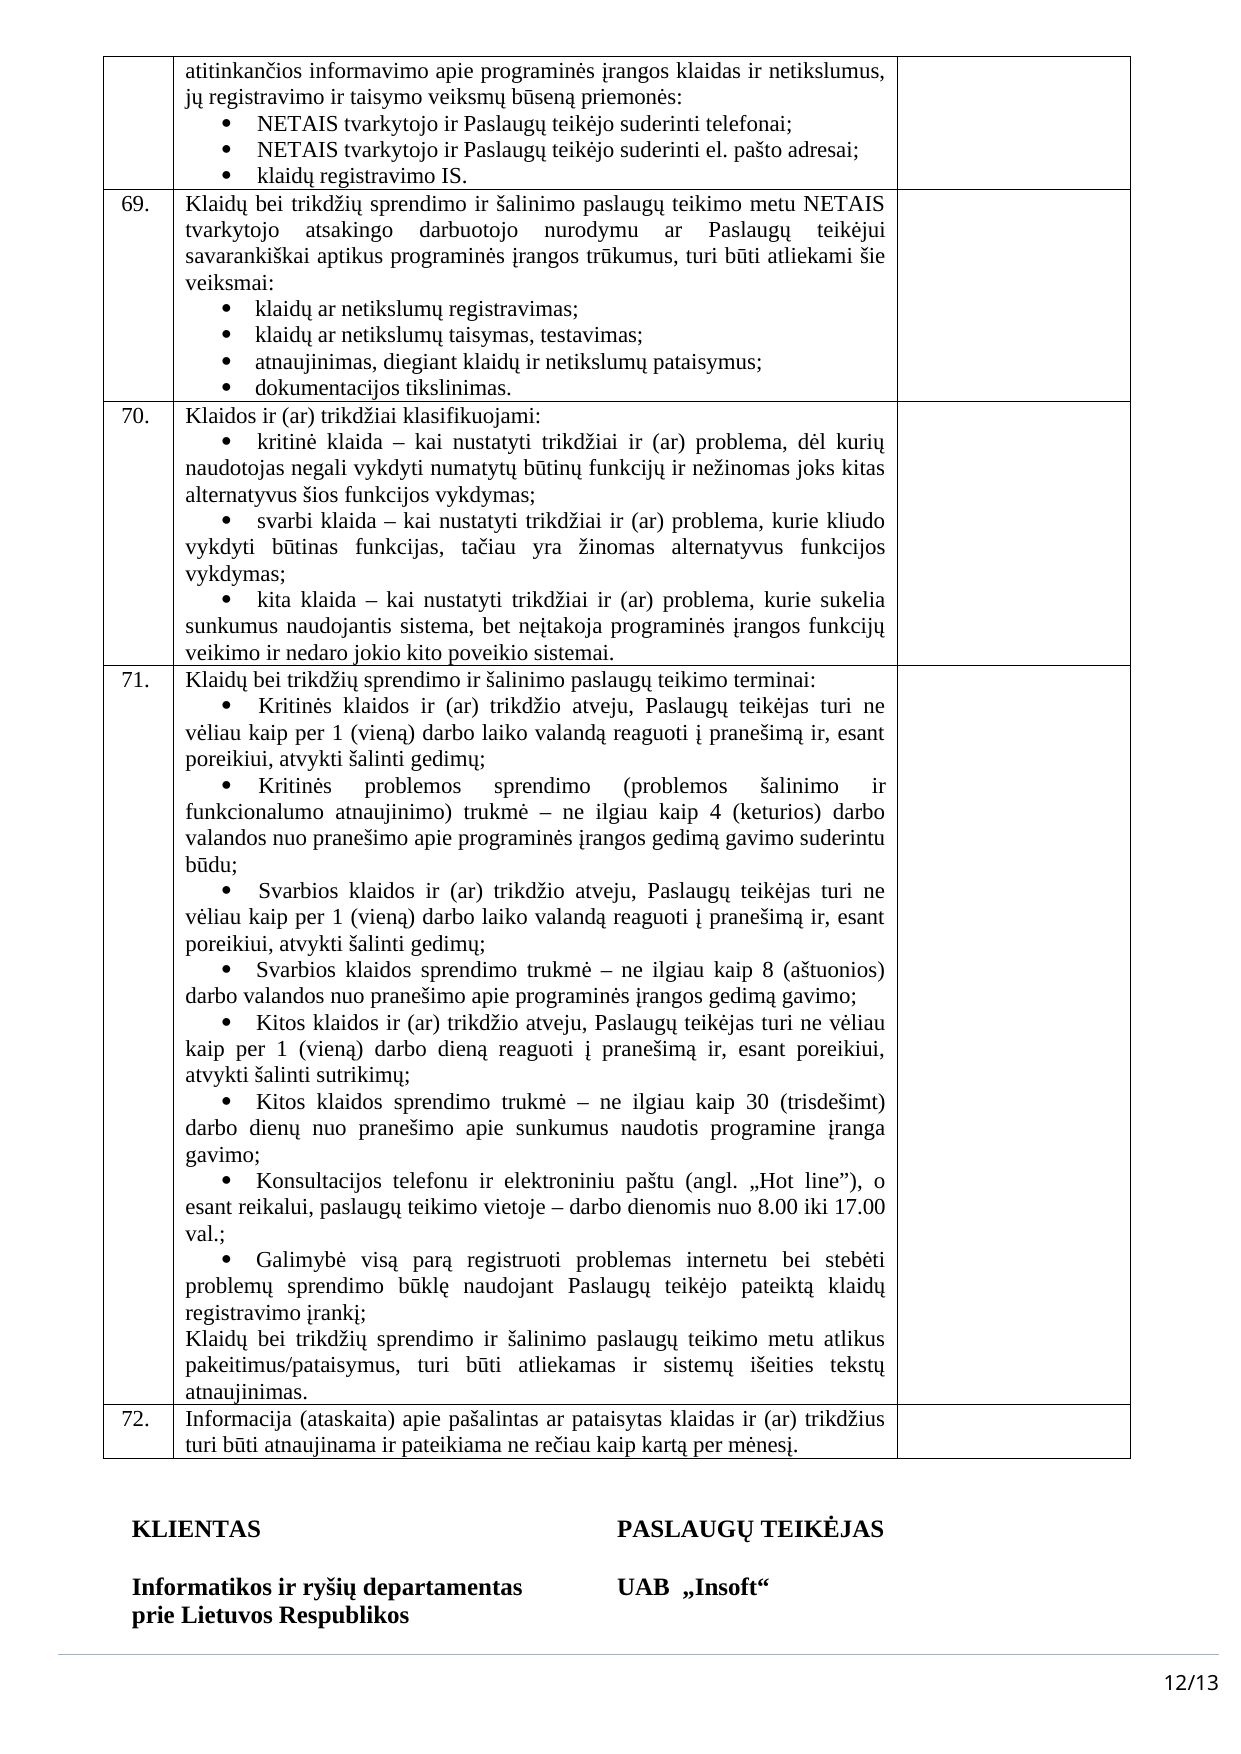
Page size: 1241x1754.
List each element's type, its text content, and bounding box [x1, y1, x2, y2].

table_cell [898, 402, 1130, 665]
table_cell [898, 1405, 1130, 1458]
table_cell Klaidos ir (ar) trikdžiai klasifikuojami: kritinė klaida – kai nustatyti trikdžiai ir (ar) problema, dėl kurių naudotojas negali vykdyti numatytų būtinų funkcijų ir nežinomas joks kitas alternatyvus šios funkcijos vykdymas; svarbi klaida – kai nustatyti trikdžiai ir (ar) problema, kurie kliudo vykdyti būtinas funkcijas, tačiau yra žinomas alternatyvus funkcijos vykdymas; kita klaida – kai nustatyti trikdžiai ir (ar) problema, kurie sukelia sunkumus naudojantis sistema, bet neįtakoja programinės įrangos funkcijų veikimo ir nedaro jokio kito poveikio sistemai. [174, 402, 897, 665]
table_cell [104, 1405, 173, 1458]
table_cell [898, 57, 1130, 189]
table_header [120, 1485, 606, 1654]
table_cell [898, 190, 1130, 401]
table_cell [104, 402, 173, 665]
table_cell [104, 190, 173, 401]
table_cell Klaidų bei trikdžių sprendimo ir šalinimo paslaugų teikimo metu NETAIS tvarkytojo atsakingo darbuotojo nurodymu ar Paslaugų teikėjui savarankiškai aptikus programinės įrangos trūkumus, turi būti atliekami šie veiksmai: klaidų ar netikslumų registravimas; klaidų ar netikslumų taisymas, testavimas; atnaujinimas, diegiant klaidų ir netikslumų pataisymus; dokumentacijos tikslinimas. [174, 190, 897, 401]
table_cell [898, 666, 1130, 1404]
table_cell Informacija (ataskaita) apie pašalintas ar pataisytas klaidas ir (ar) trikdžius turi būti atnaujinama ir pateikiama ne rečiau kaip kartą per mėnesį. [174, 1405, 897, 1458]
table_cell Klaidų bei trikdžių sprendimo ir šalinimo paslaugų teikimo terminai: Kritinės klaidos ir (ar) trikdžio atveju, Paslaugų teikėjas turi ne vėliau kaip per 1 (vieną) darbo laiko valandą reaguoti į pranešimą ir, esant poreikiui, atvykti šalinti gedimų; Kritinės problemos sprendimo (problemos šalinimo ir funkcionalumo atnaujinimo) trukmė – ne ilgiau kaip 4 (keturios) darbo valandos nuo pranešimo apie programinės įrangos gedimą gavimo suderintu būdu; Svarbios klaidos ir (ar) trikdžio atveju, Paslaugų teikėjas turi ne vėliau kaip per 1 (vieną) darbo laiko valandą reaguoti į pranešimą ir, esant poreikiui, atvykti šalinti gedimų; Svarbios klaidos sprendimo trukmė – ne ilgiau kaip 8 (aštuonios) darbo valandos nuo pranešimo apie programinės įrangos gedimą gavimo; Kitos klaidos ir (ar) trikdžio atveju, Paslaugų teikėjas turi ne vėliau kaip per 1 (vieną) darbo dieną reaguoti į pranešimą ir, esant poreikiui, atvykti šalinti sutrikimų; Kitos klaidos sprendimo trukmė – ne ilgiau kaip 30 (trisdešimt) darbo dienų nuo pranešimo apie sunkumus naudotis programine įranga gavimo; Konsultacijos telefonu ir elektroniniu paštu (angl. „Hot line”), o esant reikalui, paslaugų teikimo vietoje – darbo dienomis nuo 8.00 iki 17.00 val.; Galimybė visą parą registruoti problemas internetu bei stebėti problemų sprendimo būklę naudojant Paslaugų teikėjo pateiktą klaidų registravimo įrankį; Klaidų bei trikdžių sprendimo ir šalinimo paslaugų teikimo metu atlikus pakeitimus/pataisymus, turi būti atliekamas ir sistemų išeities tekstų atnaujinimas. [174, 666, 897, 1404]
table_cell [174, 57, 897, 189]
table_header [606, 1485, 1097, 1654]
table_cell [104, 666, 173, 1404]
table_cell [104, 57, 173, 189]
